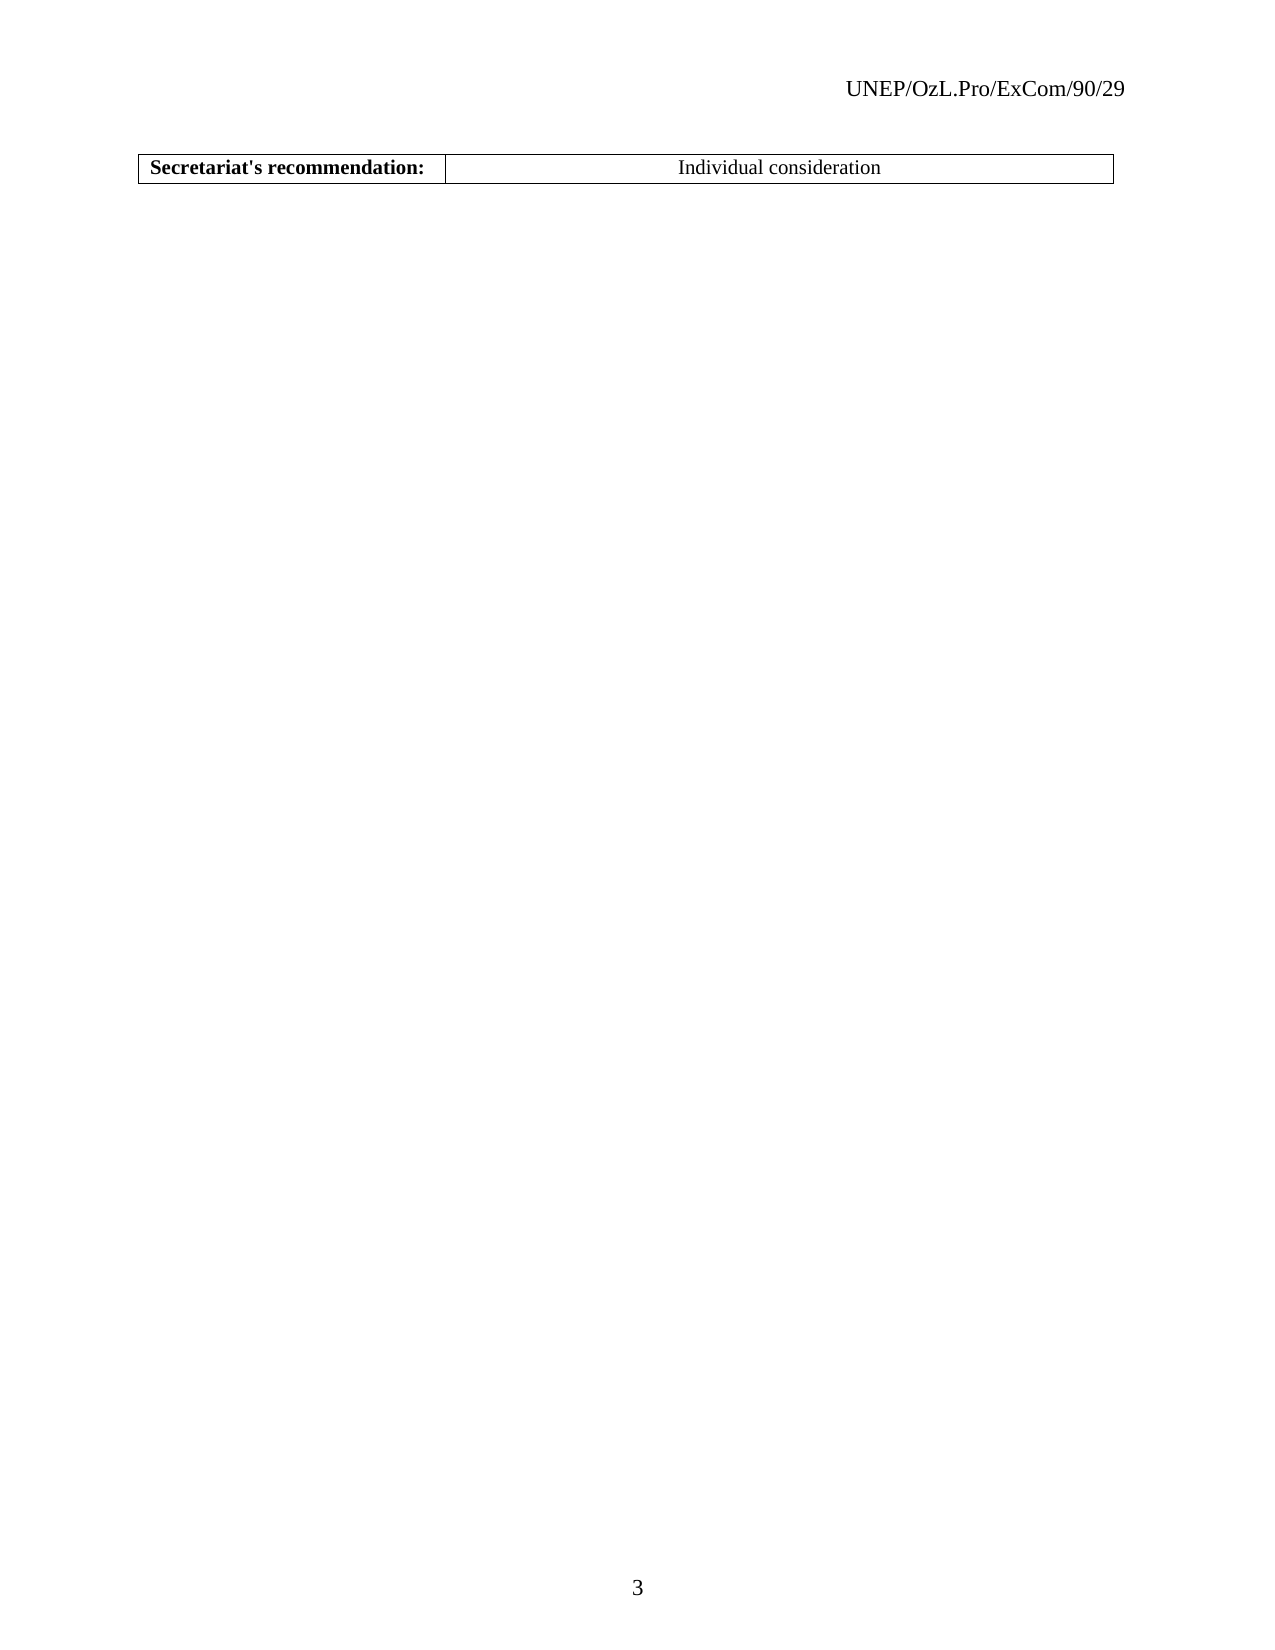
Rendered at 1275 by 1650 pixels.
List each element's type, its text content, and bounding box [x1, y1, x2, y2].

table_header Secretariat's recommendation: [139, 155, 445, 183]
table_header Individual consideration [446, 155, 1113, 183]
